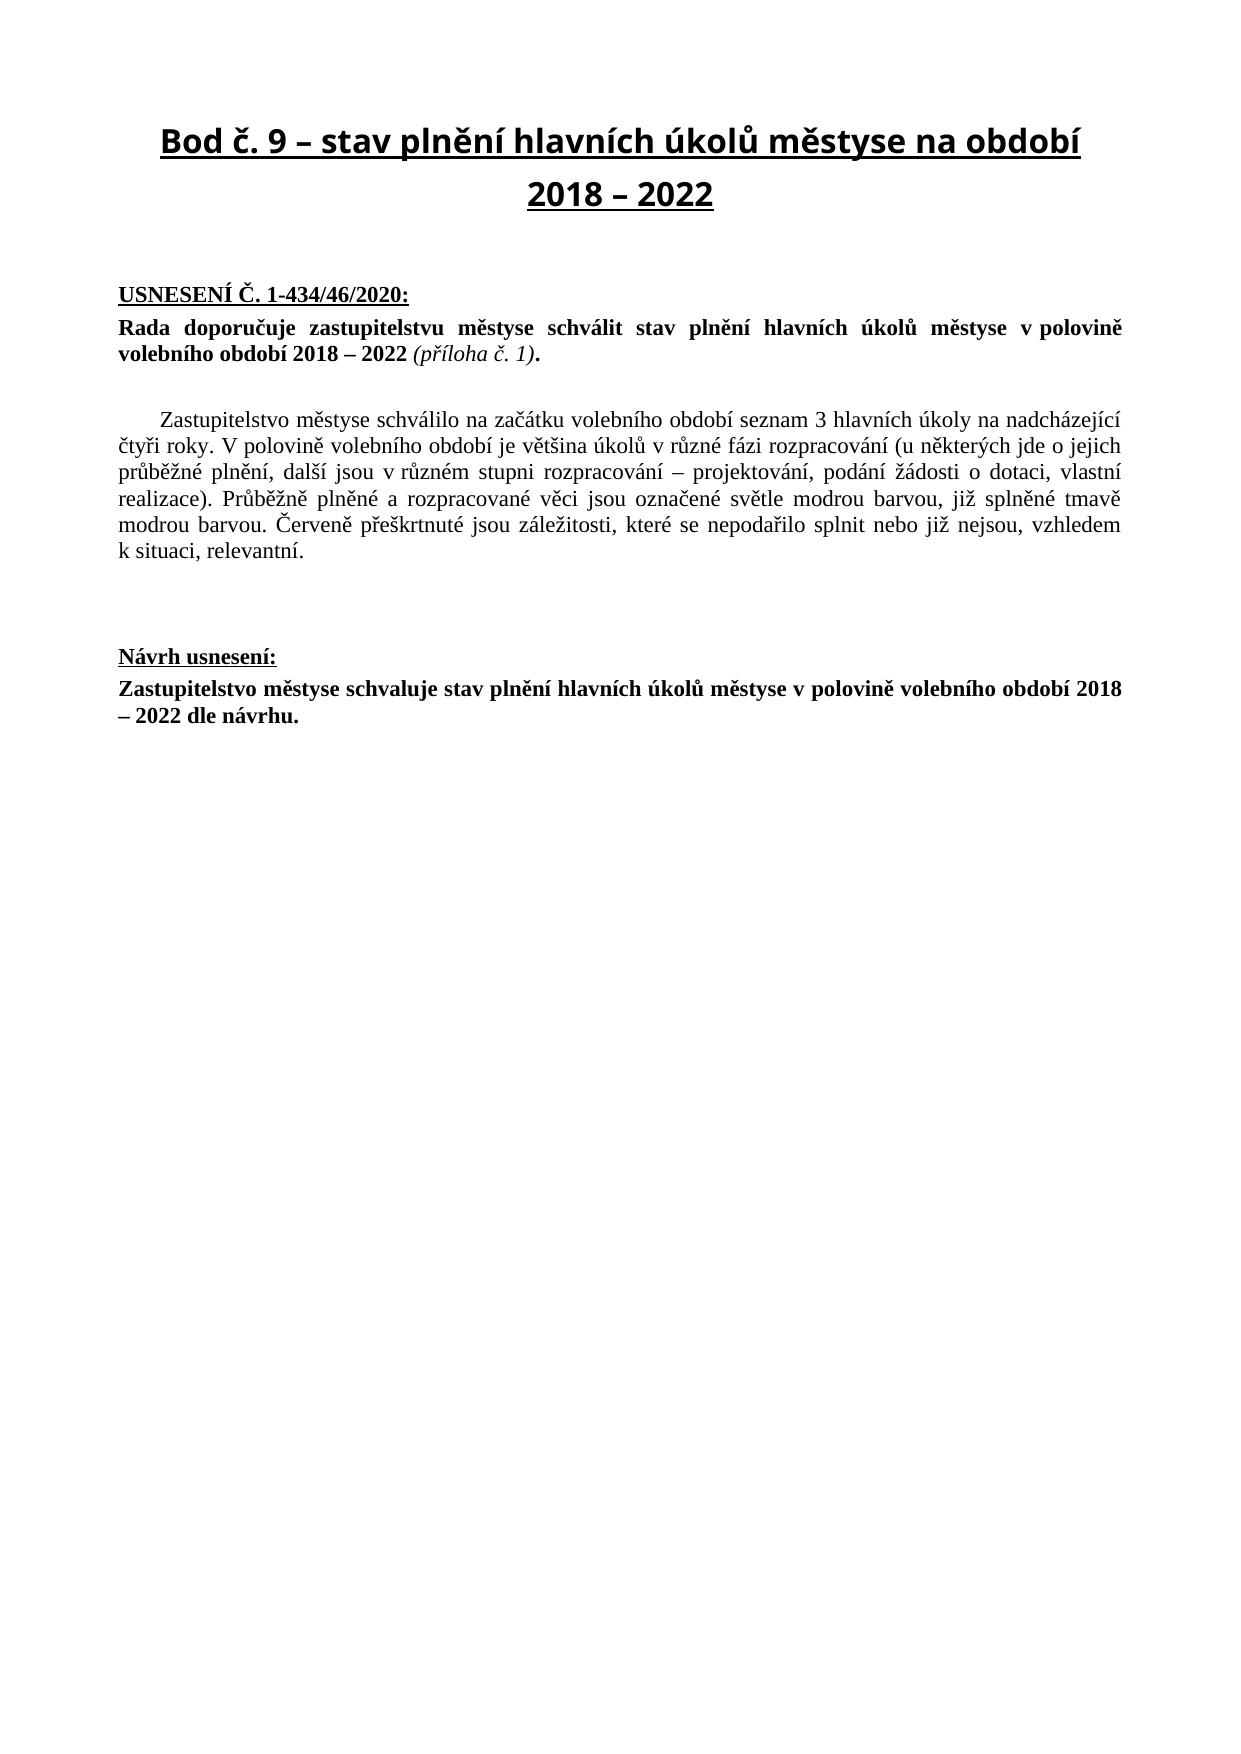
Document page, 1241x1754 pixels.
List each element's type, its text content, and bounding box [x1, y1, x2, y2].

text Usnesení Č. 1-434/46/2020: [118, 281, 1122, 308]
text Zastupitelstvo městyse schvaluje stav plnění hlavních úkolů městyse v polovině volebního období 2018 – 2022 dle návrhu. [118, 675, 1122, 728]
text Návrh usnesení: [118, 643, 1122, 669]
text Bod č. 9 – stav plnění hlavních úkolů městyse na období 2018 – 2022 [118, 118, 1122, 216]
text Rada doporučuje zastupitelstvu městyse schválit stav plnění hlavních úkolů městyse v polovině volebního období 2018 – 2022 (příloha č. 1). [118, 314, 1122, 367]
text Zastupitelstvo městyse schválilo na začátku volebního období seznam 3 hlavních úkoly na nadcházející čtyři roky. V polovině volebního období je většina úkolů v různé fázi rozpracování (u některých jde o jejich průběžné plnění, další jsou v různém stupni rozpracování – projektování, podání žádosti o dotaci, vlastní realizace). Průběžně plněné a rozpracované věci jsou označené světle modrou barvou, již splněné tmavě modrou barvou. Červeně přeškrtnuté jsou záležitosti, které se nepodařilo splnit nebo již nejsou, vzhledem k situaci, relevantní. [118, 406, 1122, 564]
